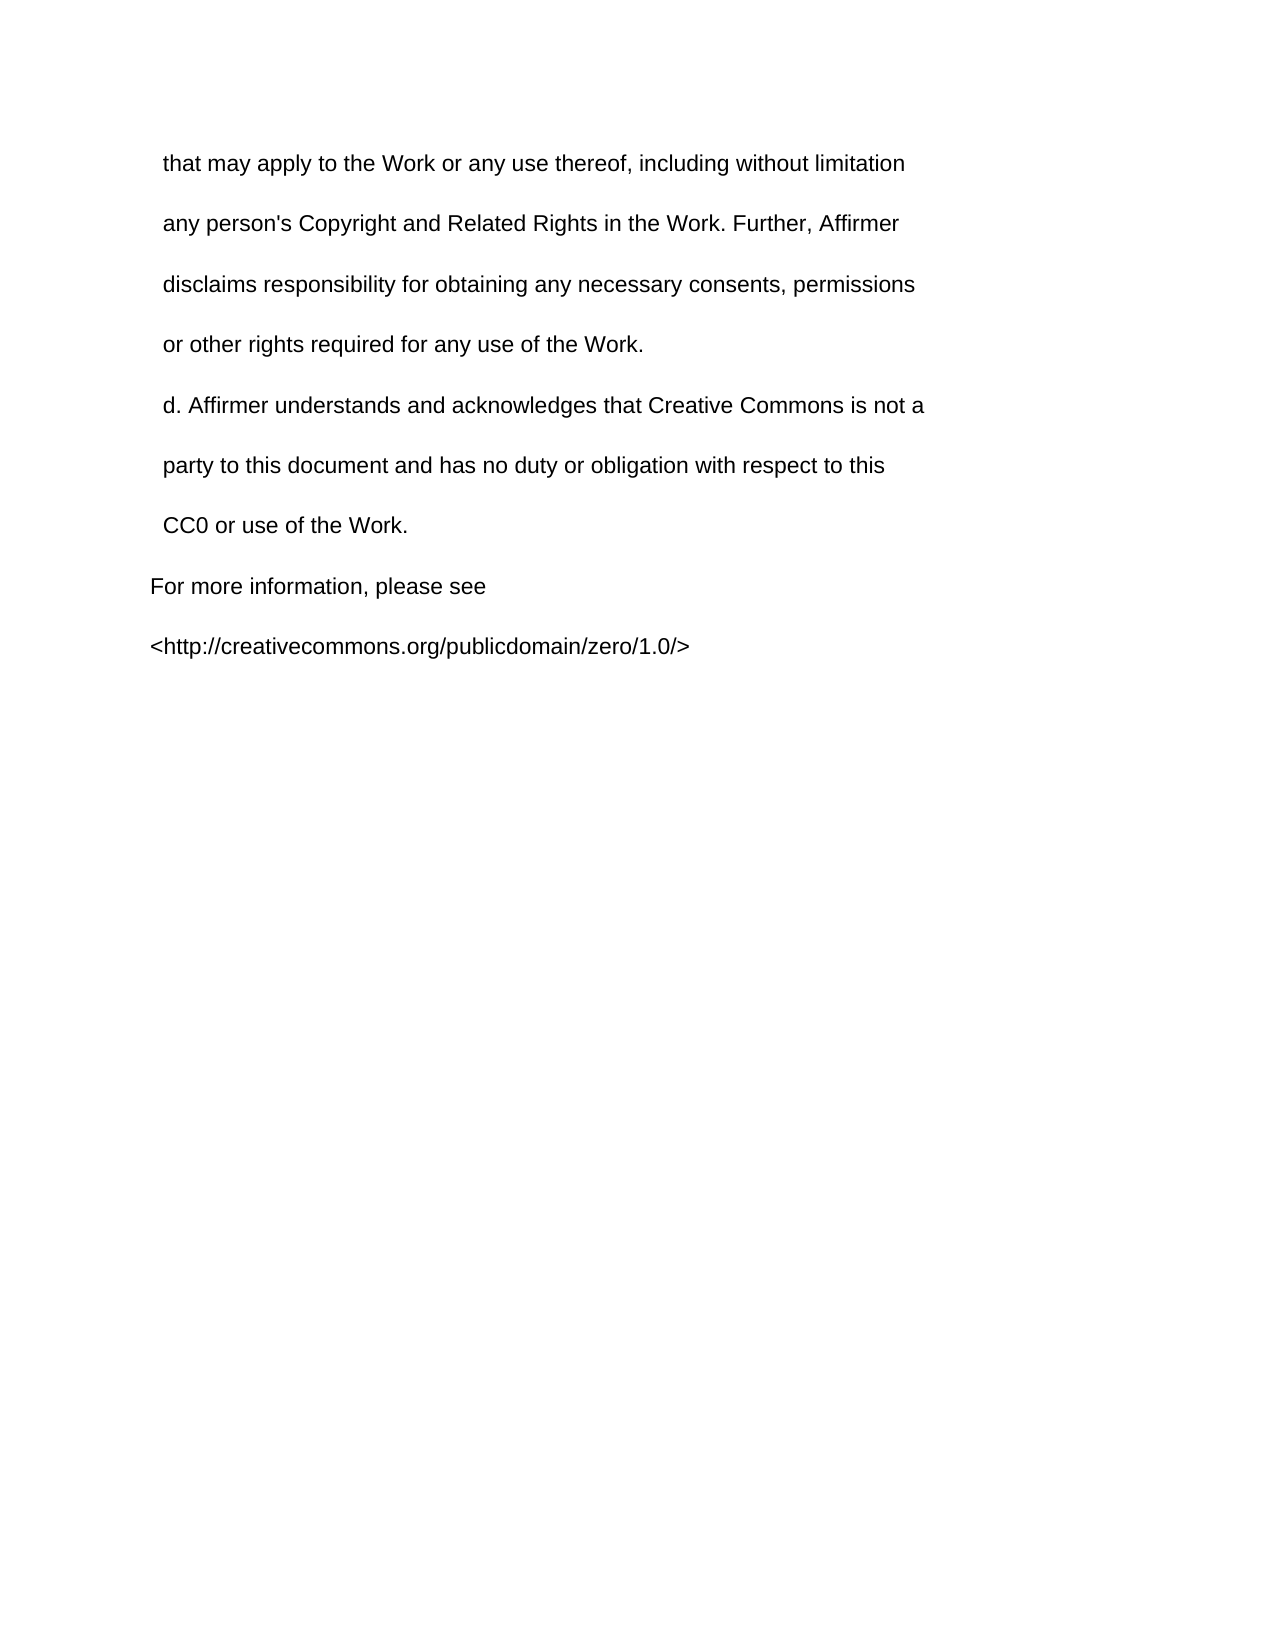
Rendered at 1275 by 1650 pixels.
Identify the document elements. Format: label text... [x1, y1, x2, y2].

text <http://creativecommons.org/publicdomain/zero/1.0/> [150, 633, 1125, 660]
text For more information, please see [150, 573, 1125, 599]
text that may apply to the Work or any use thereof, including without limitation [150, 150, 1125, 176]
text disclaims responsibility for obtaining any necessary consents, permissions [150, 271, 1125, 297]
text any person's Copyright and Related Rights in the Work. Further, Affirmer [150, 210, 1125, 237]
text or other rights required for any use of the Work. [150, 331, 1125, 358]
text d. Affirmer understands and acknowledges that Creative Commons is not a [150, 392, 1125, 418]
text party to this document and has no duty or obligation with respect to this [150, 452, 1125, 478]
text CC0 or use of the Work. [150, 512, 1125, 539]
